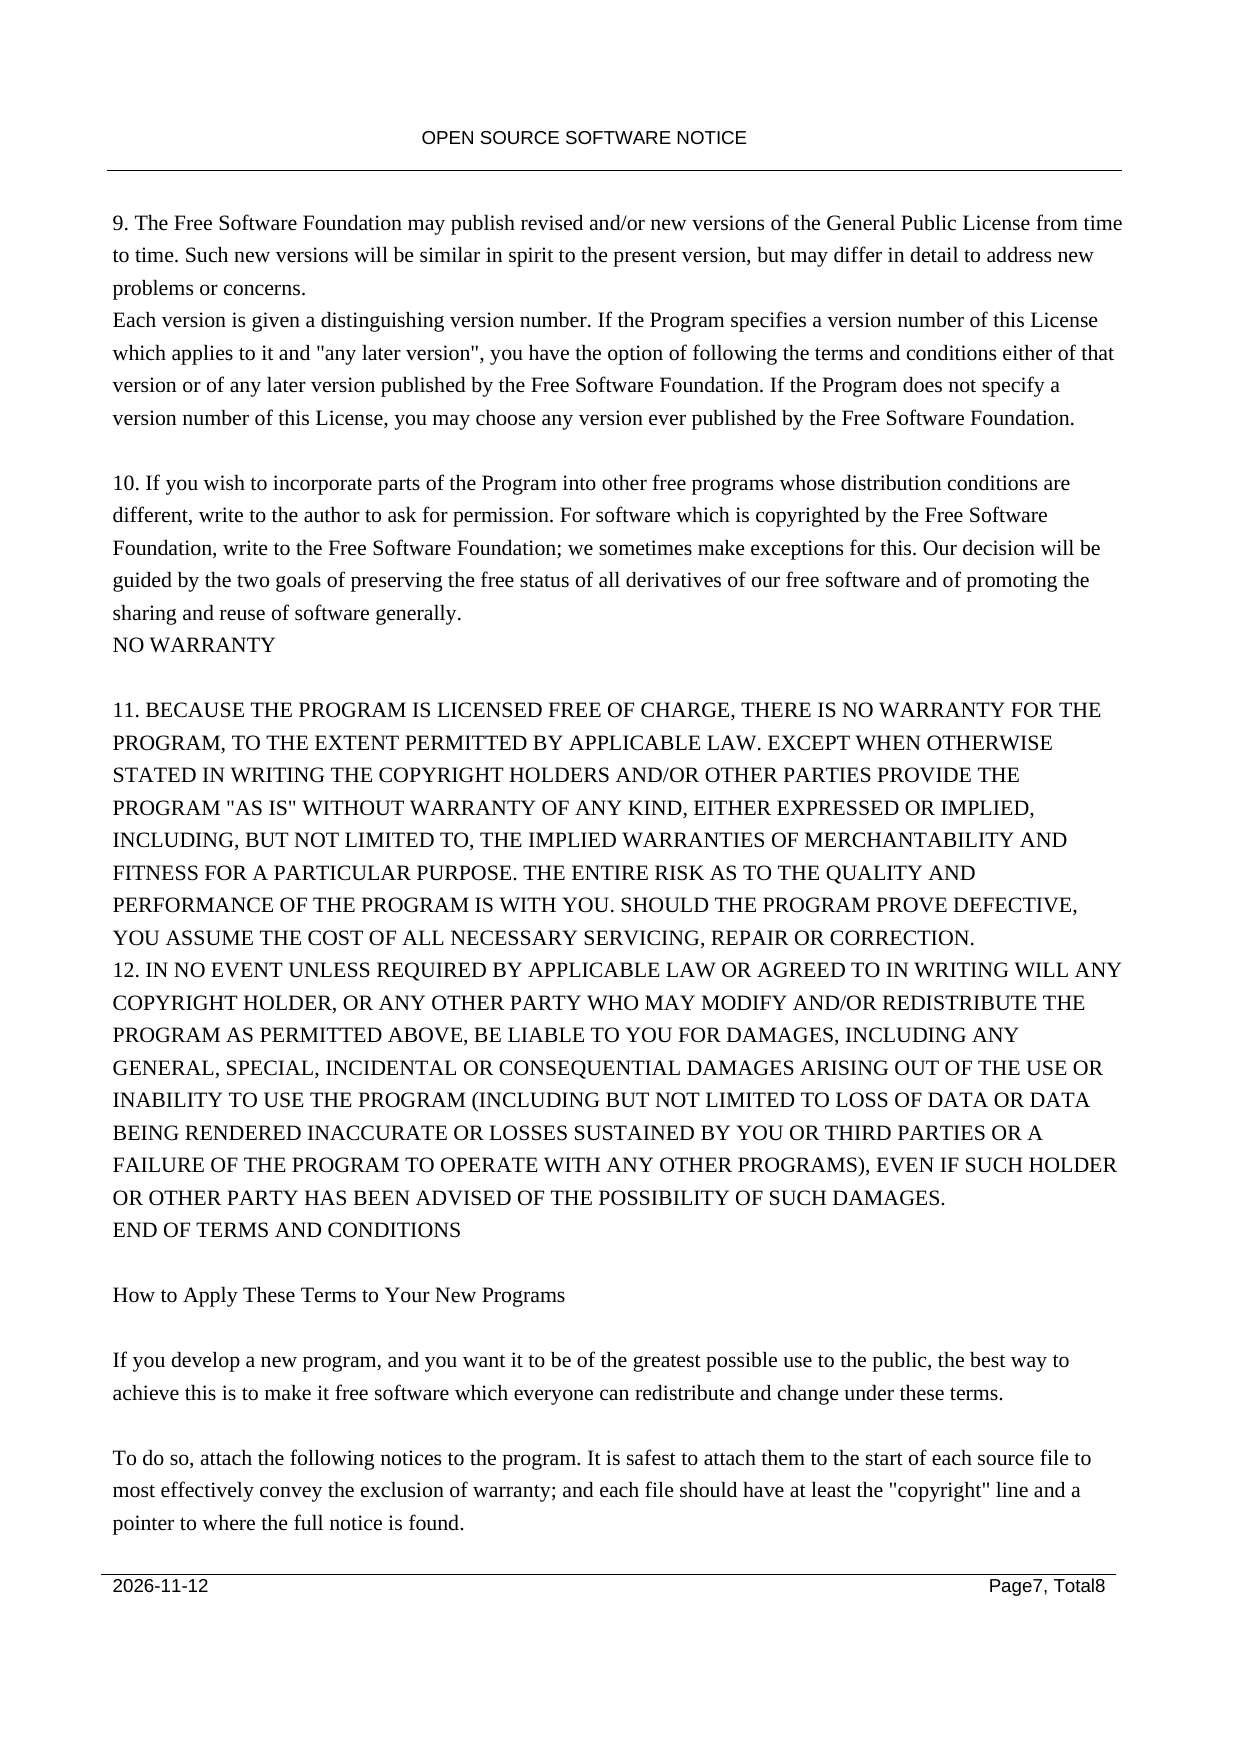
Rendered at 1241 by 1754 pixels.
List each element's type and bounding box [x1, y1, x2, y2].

text [112, 206, 1128, 1539]
